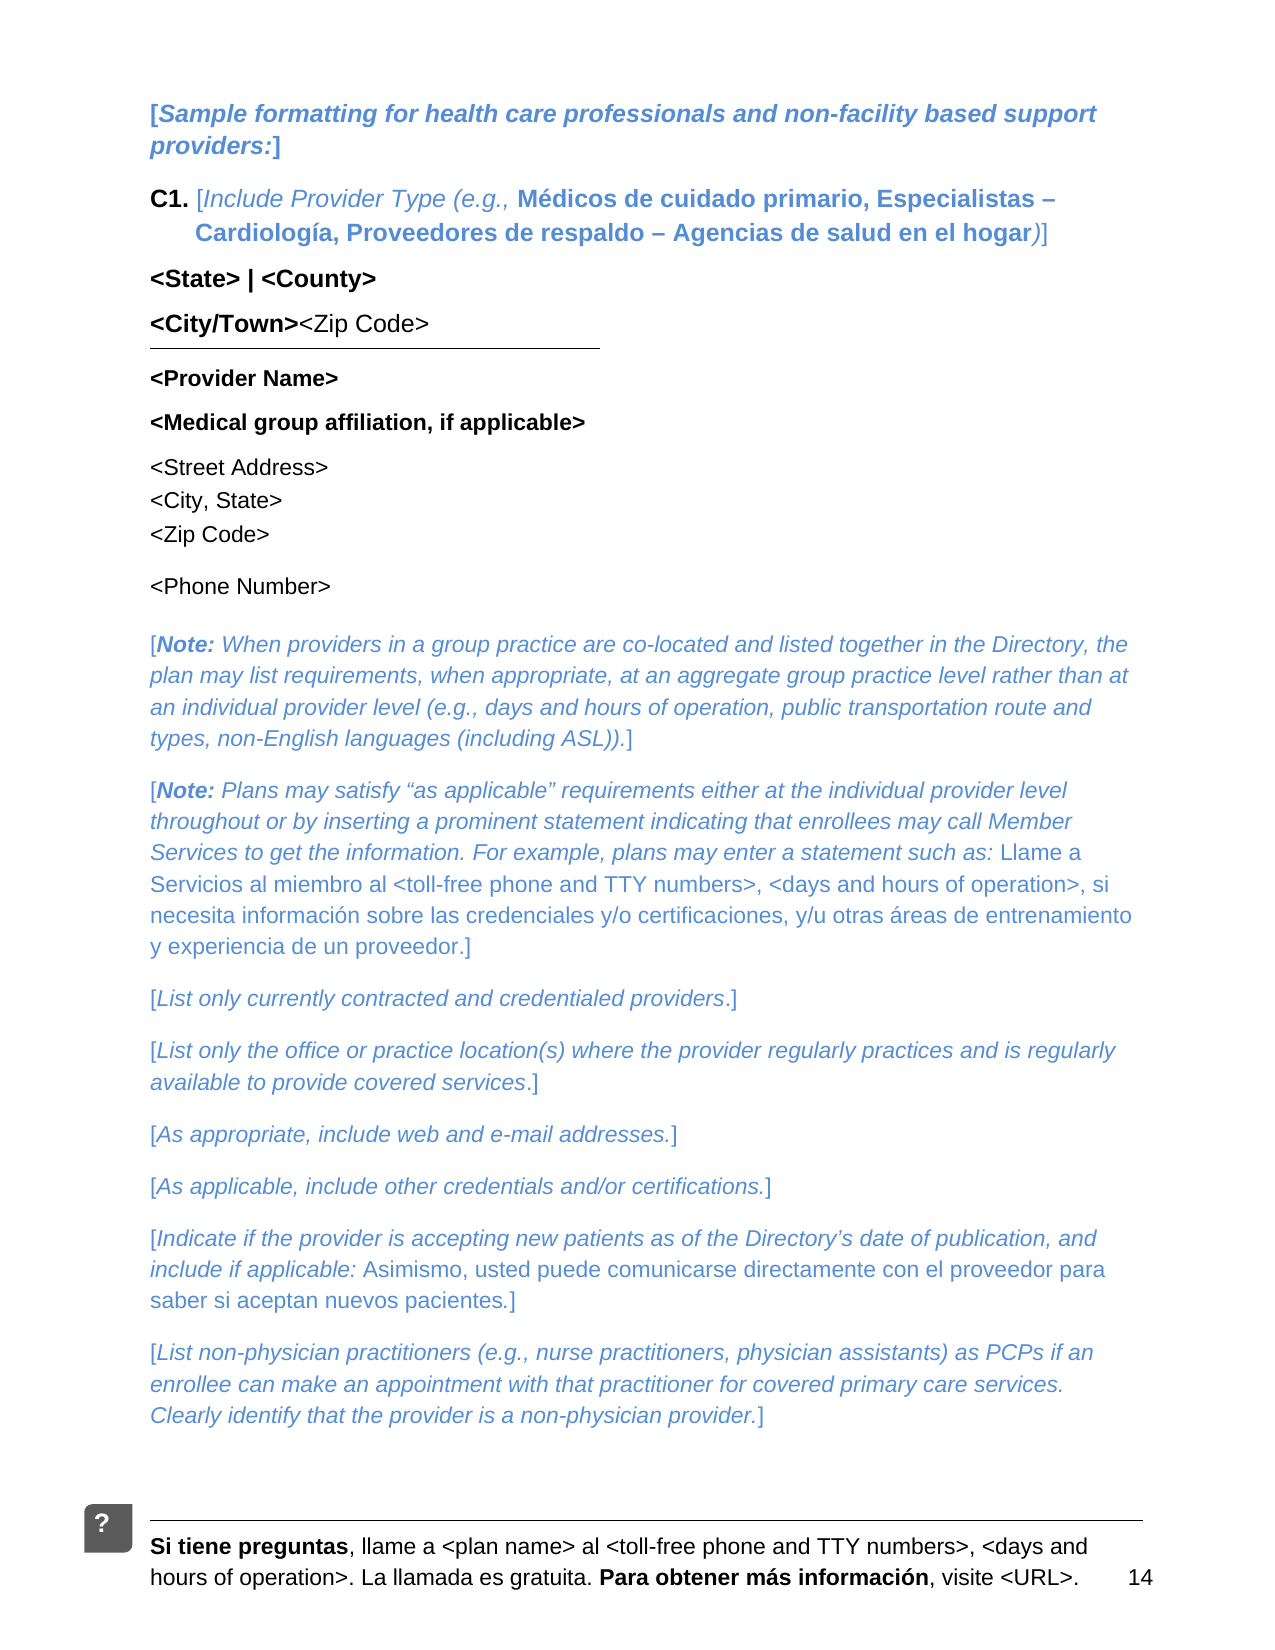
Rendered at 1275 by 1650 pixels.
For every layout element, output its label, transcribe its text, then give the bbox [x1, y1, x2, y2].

text <Provider Name> [150, 361, 1143, 393]
text <City/Town><Zip Code> [150, 306, 600, 348]
text [As appropriate, include web and e-mail addresses.] [150, 1117, 1143, 1148]
text [List non-physician practitioners (e.g., nurse practitioners, physician assistants) as PCPs if an enrollee can make an appointment with that practitioner for covered primary care services. Clearly identify that the provider is a non-physician provider.] [150, 1336, 1143, 1429]
text [List only the office or practice location(s) where the provider regularly practices and is regularly available to provide covered services.] [150, 1034, 1143, 1096]
text <Street Address> <City, State> <Zip Code> [150, 449, 1143, 549]
text [As applicable, include other credentials and/or certifications.] [150, 1169, 1143, 1200]
text [Indicate if the provider is accepting new patients as of the Directory’s date of publication, and include if applicable: Asimismo, usted puede comunicarse directamente con el proveedor para saber si aceptan nuevos pacientes.] [150, 1221, 1143, 1315]
text [Sample formatting for health care professionals and non-facility based support providers:] [150, 98, 1143, 160]
text <Phone Number> [150, 568, 1143, 601]
text [Note: Plans may satisfy “as applicable” requirements either at the individual provider level throughout or by inserting a prominent statement indicating that enrollees may call Member Services to get the information. For example, plans may enter a statement such as: Llame a Servicios al miembro al <toll-free phone and TTY numbers>, <days and hours of operation>, si necesita información sobre las credenciales y/o certificaciones, y/u otras áreas de entrenamiento y experiencia de un proveedor.] [150, 773, 1143, 961]
text [Note: When providers in a group practice are co-located and listed together in the Directory, the plan may list requirements, when appropriate, at an aggregate group practice level rather than at an individual provider level (e.g., days and hours of operation, public transportation route and types, non-English languages (including ASL)).] [150, 627, 1143, 752]
text <Medical group affiliation, if applicable> [150, 405, 1143, 436]
subtitle C1. [Include Provider Type (e.g., Médicos de cuidado primario, Especialistas – Cardiología, Proveedores de respaldo – Agencias de salud en el hogar)] [150, 181, 1068, 248]
text <State> | <County> [150, 260, 1143, 294]
text [List only currently contracted and credentialed providers.] [150, 982, 1143, 1013]
